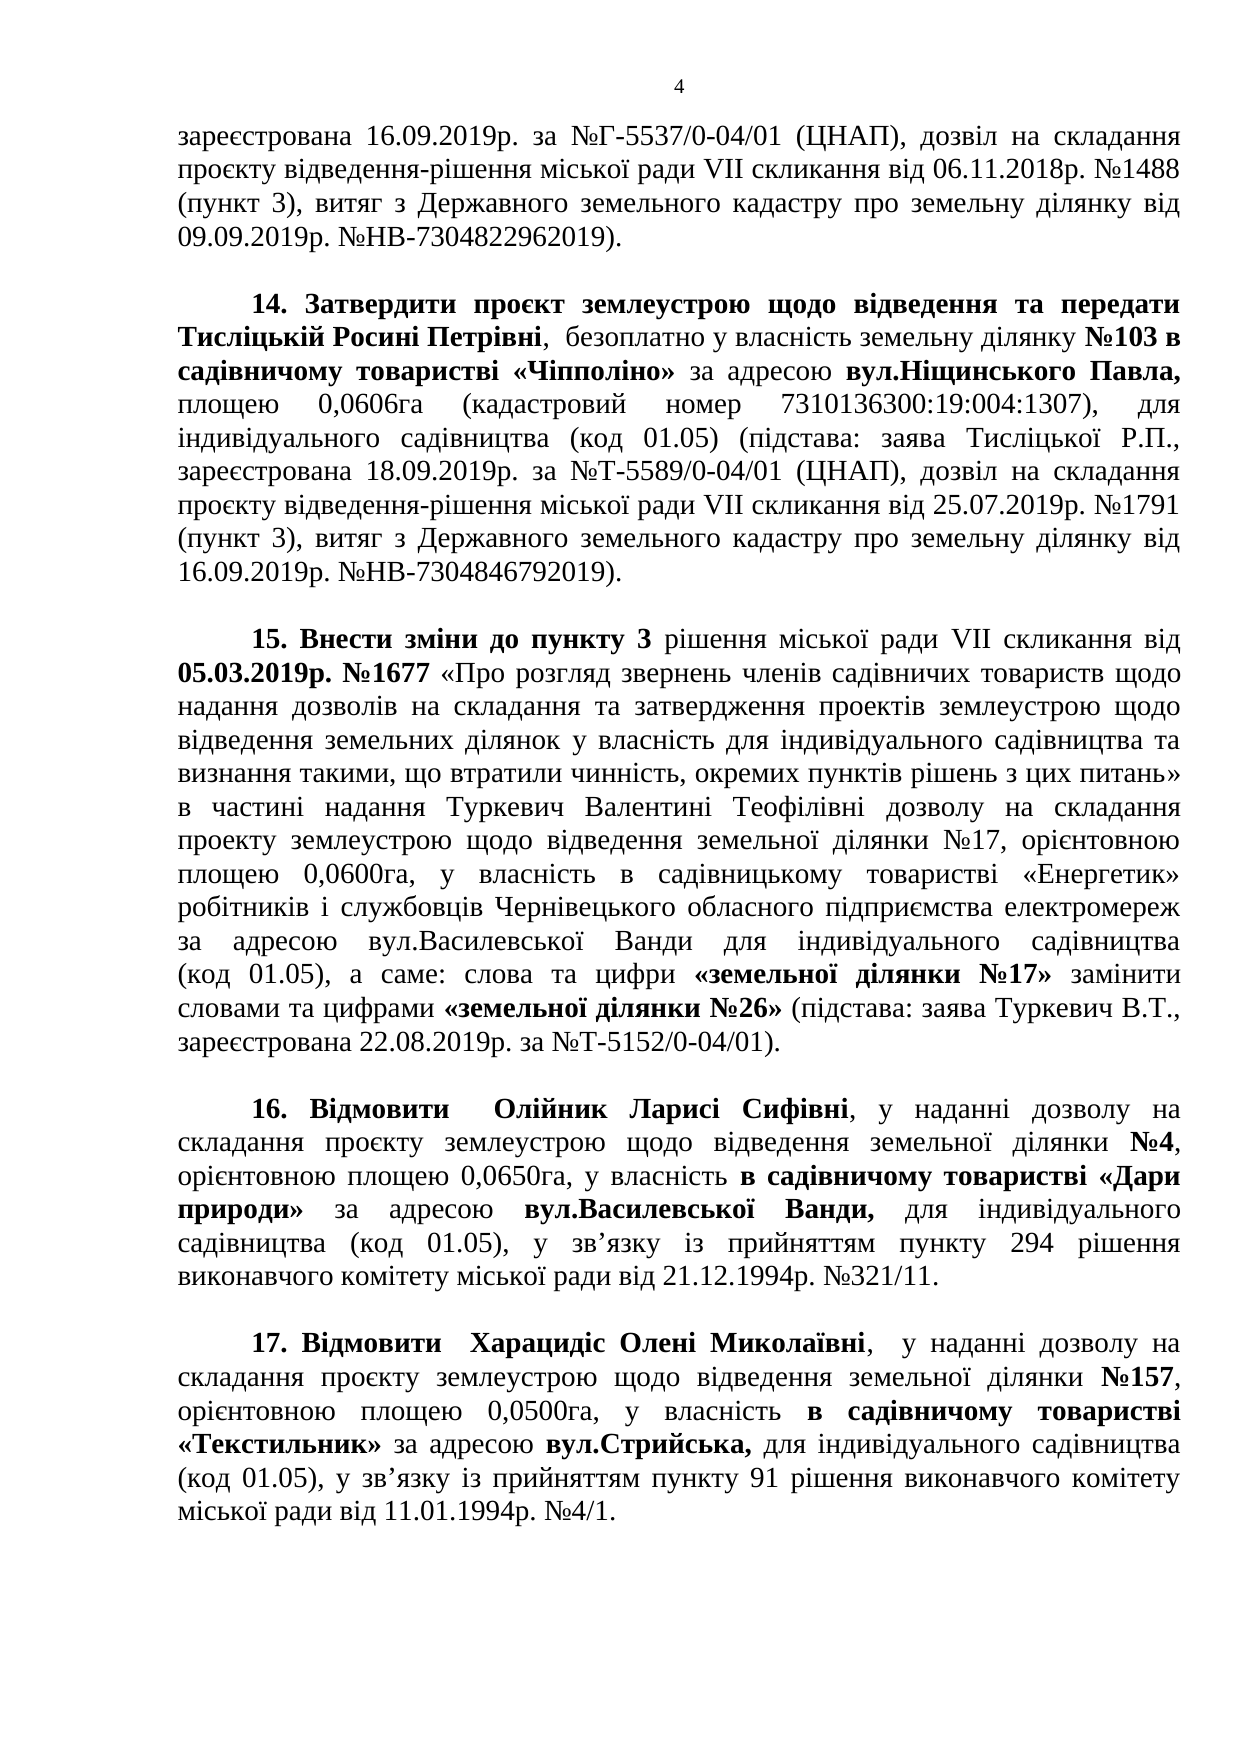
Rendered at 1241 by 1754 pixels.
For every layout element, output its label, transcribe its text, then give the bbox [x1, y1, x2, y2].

text 14. Затвердити проєкт землеустрою щодо відведення та передати Тисліцькій Росині Петрівні, безоплатно у власність земельну ділянку №103 в садівничому товаристві «Чіпполіно» за адресою вул.Ніщинського Павла, площею 0,0606га (кадастровий номер 7310136300:19:004:1307), для індивідуального садівництва (код 01.05) (підстава: заява Тисліцької Р.П., зареєстрована 18.09.2019р. за №Т-5589/0-04/01 (ЦНАП), дозвіл на складання проєкту відведення-рішення міської ради VІІ скликання від 25.07.2019р. №1791 (пункт 3), витяг з Державного земельного кадастру про земельну ділянку від 16.09.2019р. №НВ-7304846792019). [177, 286, 1181, 588]
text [177, 118, 1181, 252]
text 17. Відмовити Харацидіс Олені Миколаївні, у наданні дозволу на складання проєкту землеустрою щодо відведення земельної ділянки №157, орієнтовною площею 0,0500га, у власність в садівничому товаристві «Текстильник» за адресою вул.Стрийська, для індивідуального садівництва (код 01.05), у зв’язку із прийняттям пункту 91 рішення виконавчого комітету міської ради від 11.01.1994р. №4/1. [177, 1326, 1181, 1527]
text 16. Відмовити Олійник Ларисі Сифівні, у наданні дозволу на складання проєкту землеустрою щодо відведення земельної ділянки №4, орієнтовною площею 0,0650га, у власність в садівничому товаристві «Дари природи» за адресою вул.Василевської Ванди, для індивідуального садівництва (код 01.05), у зв’язку із прийняттям пункту 294 рішення виконавчого комітету міської ради від 21.12.1994р. №321/11. [177, 1091, 1181, 1292]
text 15. Внести зміни до пункту 3 рішення міської ради VII скликання від 05.03.2019р. №1677 «Про розгляд звернень членів садівничих товариств щодо надання дозволів на складання та затвердження проектів землеустрою щодо відведення земельних ділянок у власність для індивідуального садівництва та визнання такими, що втратили чинність, окремих пунктів рішень з цих питань» в частині надання Туркевич Валентині Теофілівні дозволу на складання проекту землеустрою щодо відведення земельної ділянки №17, орієнтовною площею 0,0600га, у власність в садівницькому товаристві «Енергетик» робітників і службовців Чернівецького обласного підприємства електромереж за адресою вул.Василевської Ванди для індивідуального садівництва (код 01.05), а саме: слова та цифри «земельної ділянки №17» замінити словами та цифрами «земельної ділянки №26» (підстава: заява Туркевич В.Т., зареєстрована 22.08.2019р. за №Т-5152/0-04/01). [177, 621, 1181, 1057]
